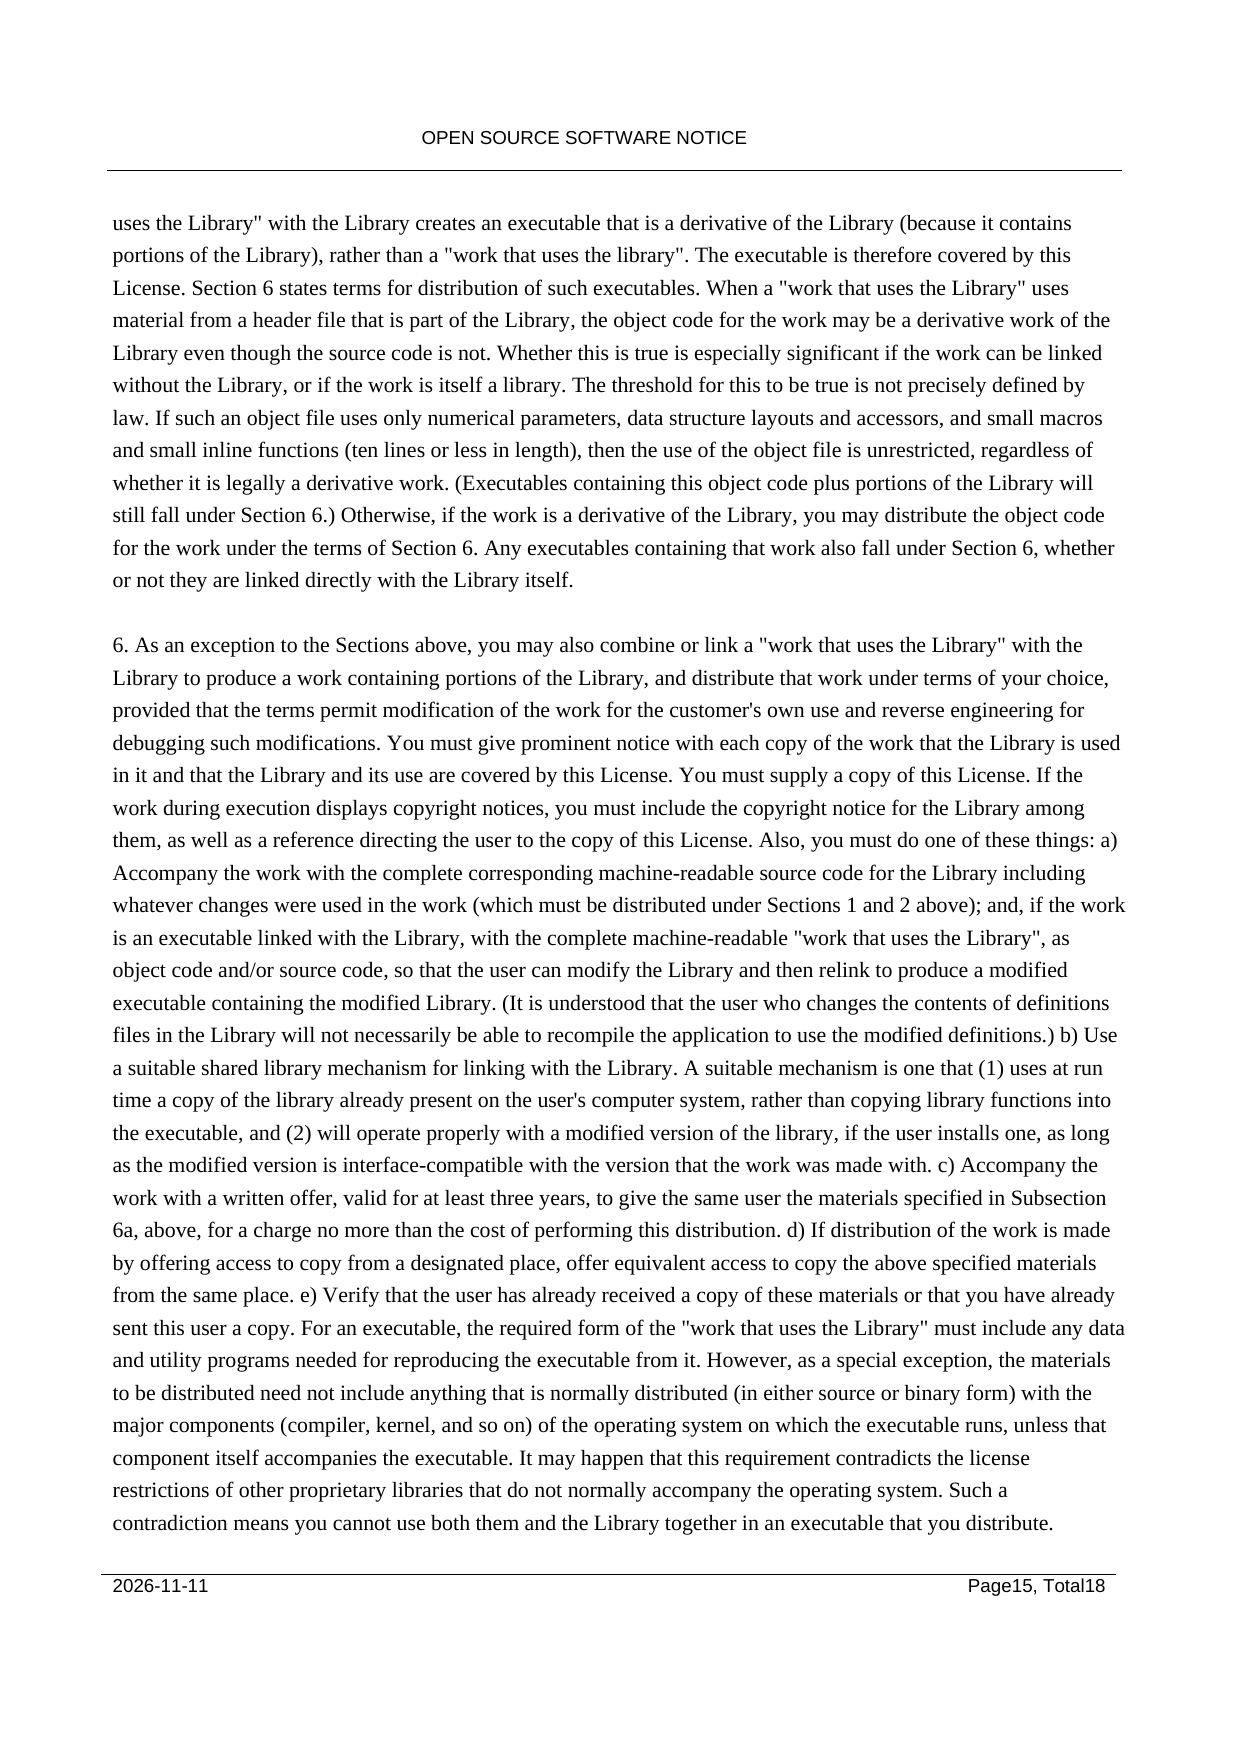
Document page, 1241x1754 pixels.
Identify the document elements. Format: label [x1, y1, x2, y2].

text [112, 206, 1128, 1539]
